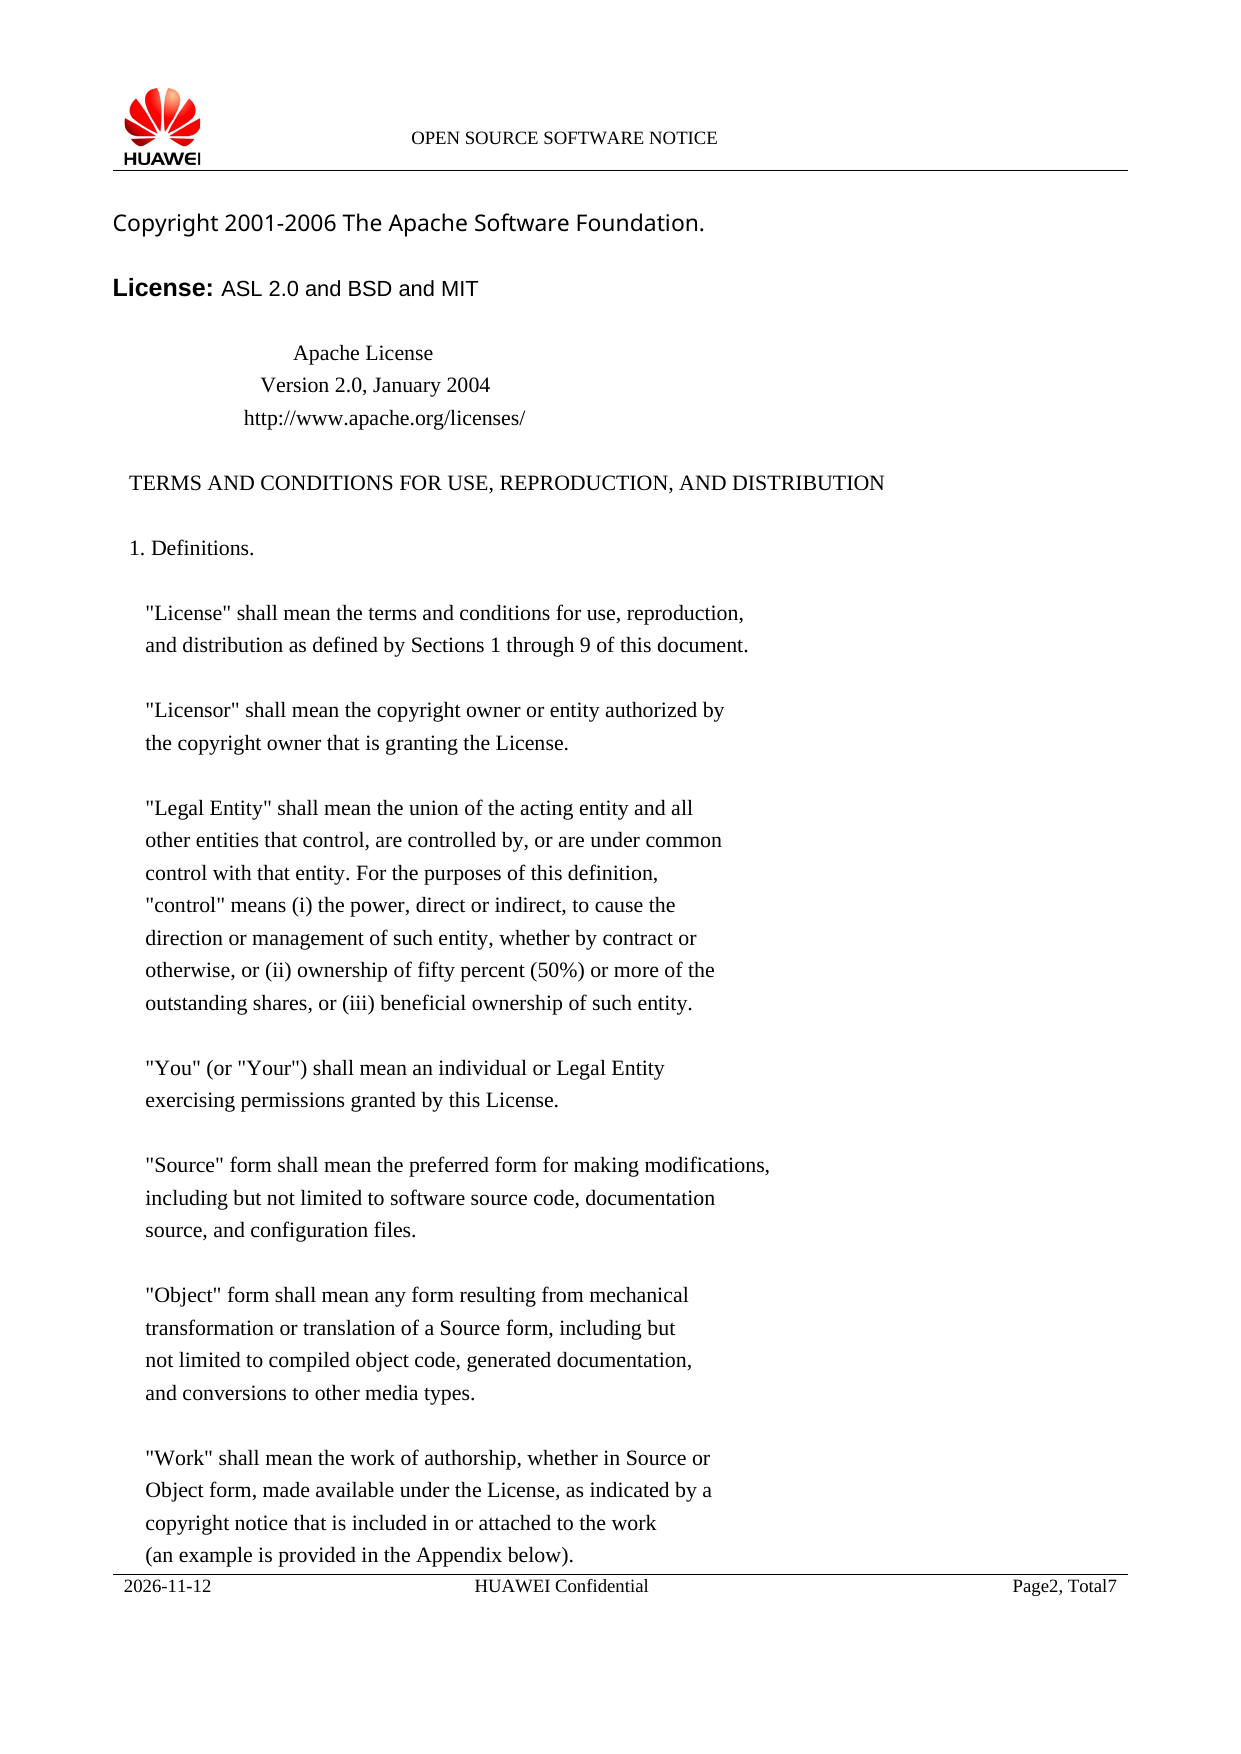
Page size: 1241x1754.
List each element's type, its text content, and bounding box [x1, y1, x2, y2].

text License: ASL 2.0 and BSD and MIT [112, 271, 1128, 304]
picture [124, 88, 201, 165]
